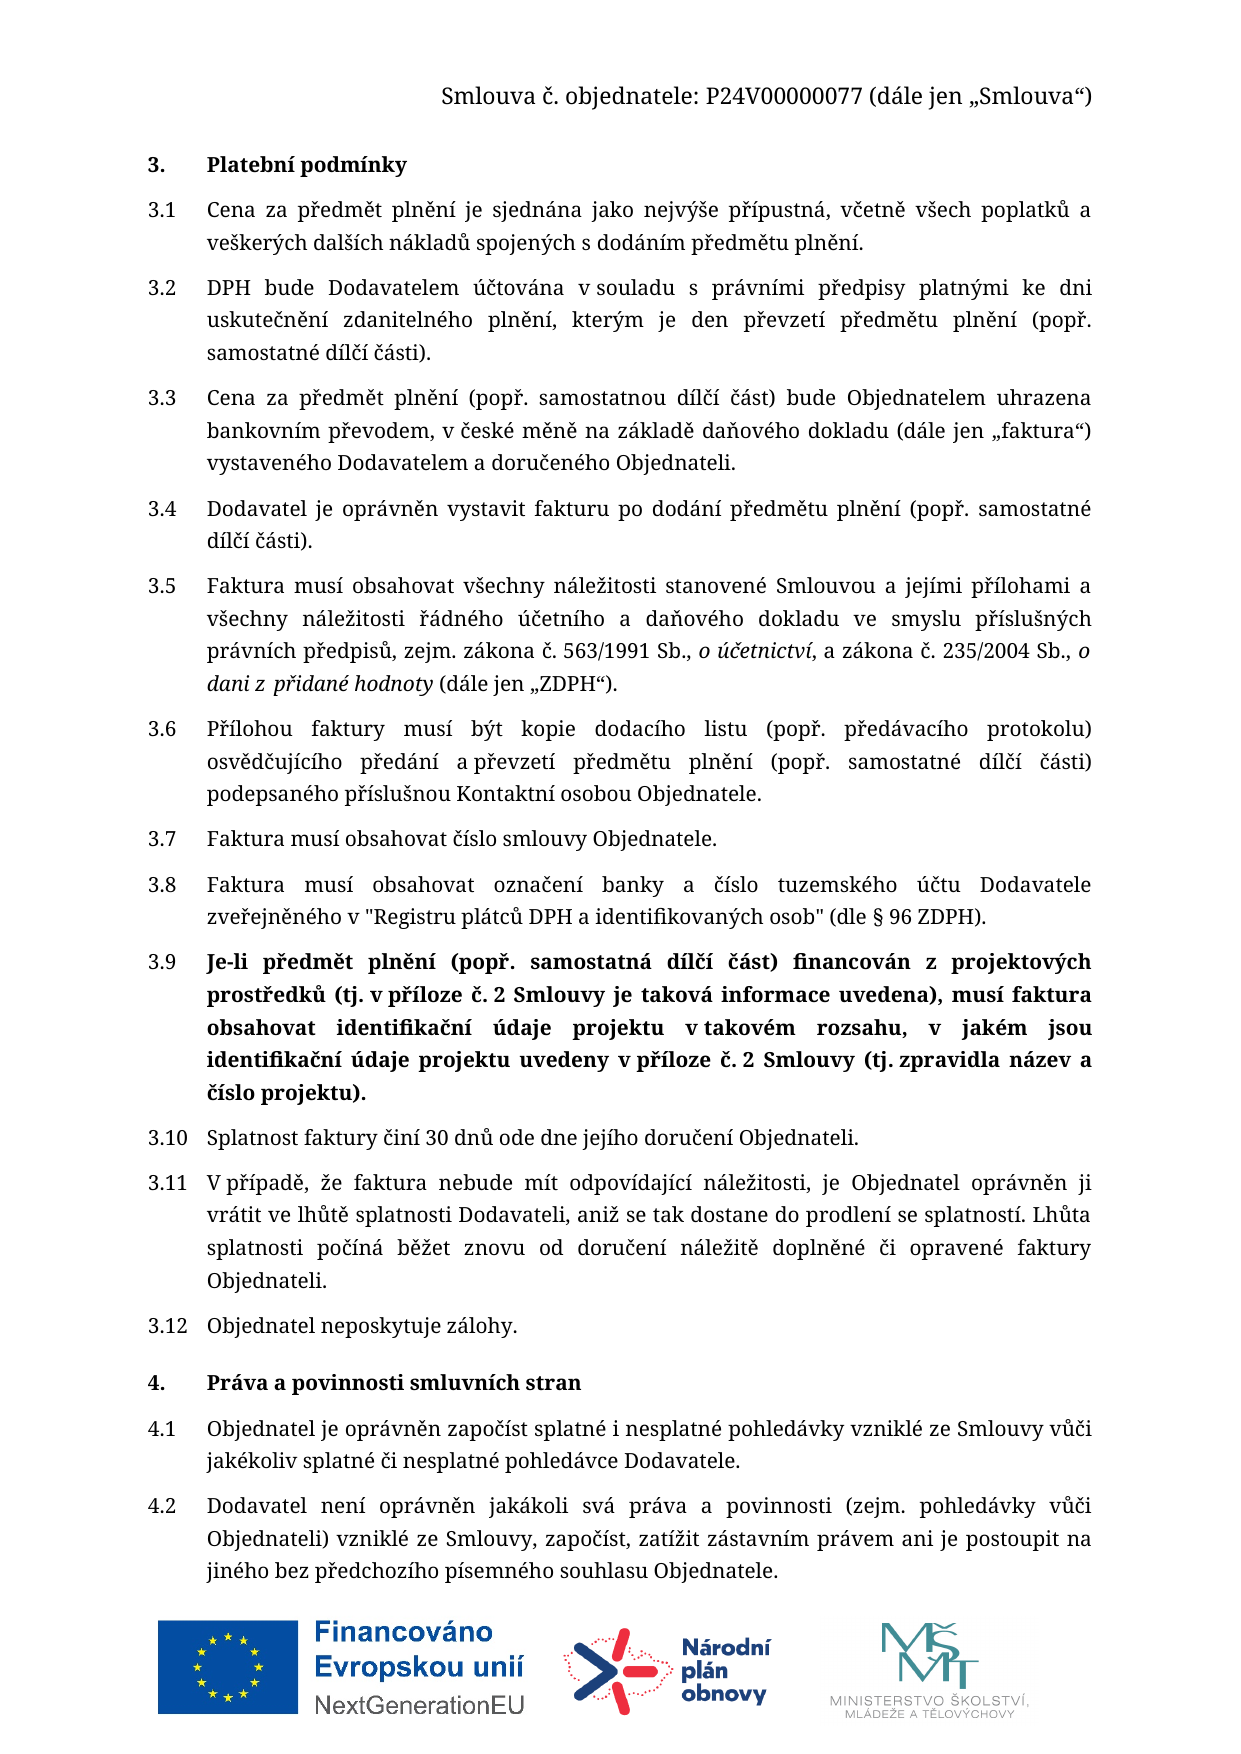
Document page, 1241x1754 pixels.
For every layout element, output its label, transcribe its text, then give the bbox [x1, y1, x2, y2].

list Faktura musí obsahovat všechny náležitosti stanovené Smlouvou a jejími přílohami a všechny náležitosti řádného účetního a daňového dokladu ve smyslu příslušných právních předpisů, zejm. zákona č. 563/1991 Sb., o účetnictví, a zákona č. 235/2004 Sb., o dani z přidané hodnoty (dále jen „ZDPH“). [148, 571, 1093, 698]
picture [820, 1616, 1039, 1726]
list Cena za předmět plnění je sjednána jako nejvýše přípustná, včetně všech poplatků a veškerých dalších nákladů spojených s dodáním předmětu plnění. [148, 195, 1093, 256]
list Přílohou faktury musí být kopie dodacího listu (popř. předávacího protokolu) osvědčujícího předání a převzetí předmětu plnění (popř. samostatné dílčí části) podepsaného příslušnou Kontaktní osobou Objednatele. [148, 714, 1093, 808]
list Platební podmínky [148, 150, 1093, 179]
list Objednatel je oprávněn započíst splatné i nesplatné pohledávky vzniklé ze Smlouvy vůči jakékoliv splatné či nesplatné pohledávce Dodavatele. [148, 1414, 1093, 1475]
list Cena za předmět plnění (popř. samostatnou dílčí část) bude Objednatelem uhrazena bankovním převodem, v české měně na základě daňového dokladu (dále jen „faktura“) vystaveného Dodavatelem a doručeného Objednateli. [148, 383, 1093, 477]
list Faktura musí obsahovat označení banky a číslo tuzemského účtu Dodavatele zveřejněného v "Registru plátců DPH a identifikovaných osob" (dle § 96 ZDPH). [148, 870, 1093, 931]
list Dodavatel není oprávněn jakákoli svá práva a povinnosti (zejm. pohledávky vůči Objednateli) vzniklé ze Smlouvy, započíst, zatížit zástavním právem ani je postoupit na jiného bez předchozího písemného souhlasu Objednatele. [148, 1491, 1093, 1585]
list DPH bude Dodavatelem účtována v souladu s právními předpisy platnými ke dni uskutečnění zdanitelného plnění, kterým je den převzetí předmětu plnění (popř. samostatné dílčí části). [148, 273, 1093, 367]
list Objednatel neposkytuje zálohy. [148, 1311, 1093, 1339]
picture [147, 1605, 789, 1726]
list Faktura musí obsahovat číslo smlouvy Objednatele. [148, 824, 1093, 853]
list Práva a povinnosti smluvních stran [148, 1368, 1093, 1397]
list Dodavatel je oprávněn vystavit fakturu po dodání předmětu plnění (popř. samostatné dílčí části). [148, 494, 1093, 555]
list Je-li předmět plnění (popř. samostatná dílčí část) financován z projektových prostředků (tj. v příloze č. 2 Smlouvy je taková informace uvedena), musí faktura obsahovat identifikační údaje projektu v takovém rozsahu, v jakém jsou identifikační údaje projektu uvedeny v příloze č. 2 Smlouvy (tj. zpravidla název a číslo projektu). [148, 947, 1093, 1106]
list V případě, že faktura nebude mít odpovídající náležitosti, je Objednatel oprávněn ji vrátit ve lhůtě splatnosti Dodavateli, aniž se tak dostane do prodlení se splatností. Lhůta splatnosti počíná běžet znovu od doručení náležitě doplněné či opravené faktury Objednateli. [148, 1168, 1093, 1294]
list Splatnost faktury činí 30 dnů ode dne jejího doručení Objednateli. [148, 1123, 1093, 1151]
